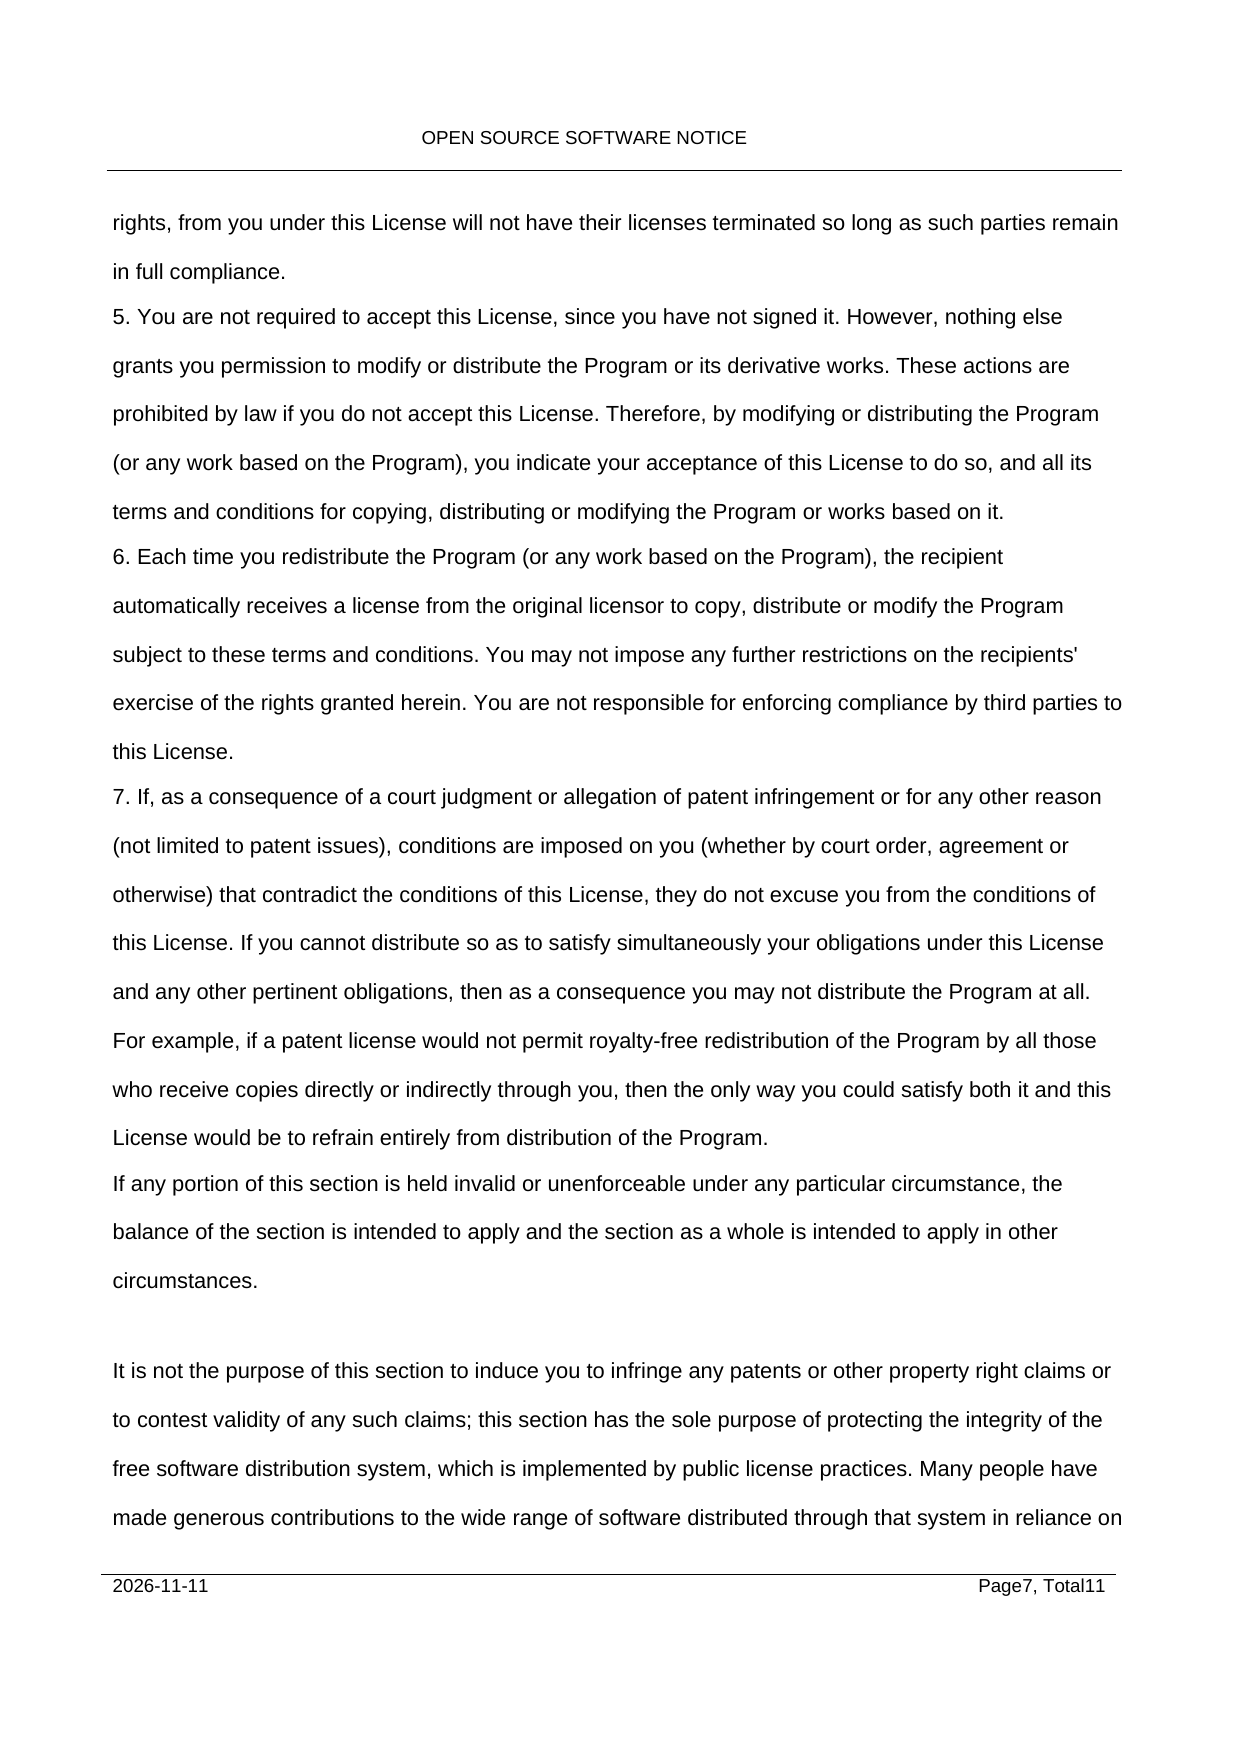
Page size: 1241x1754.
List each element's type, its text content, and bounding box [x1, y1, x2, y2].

text 7. If, as a consequence of a court judgment or allegation of patent infringement or for any other reason (not limited to patent issues), conditions are imposed on you (whether by court order, agreement or otherwise) that contradict the conditions of this License, they do not excuse you from the conditions of this License. If you cannot distribute so as to satisfy simultaneously your obligations under this License and any other pertinent obligations, then as a consequence you may not distribute the Program at all. For example, if a patent license would not permit royalty-free redistribution of the Program by all those who receive copies directly or indirectly through you, then the only way you could satisfy both it and this License would be to refrain entirely from distribution of the Program. [112, 780, 1128, 1154]
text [112, 206, 1128, 288]
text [112, 1354, 1128, 1533]
text 6. Each time you redistribute the Program (or any work based on the Program), the recipient automatically receives a license from the original licensor to copy, distribute or modify the Program subject to these terms and conditions. You may not impose any further restrictions on the recipients' exercise of the rights granted herein. You are not responsible for enforcing compliance by third parties to this License. [112, 540, 1128, 768]
text 5. You are not required to accept this License, since you have not signed it. However, nothing else grants you permission to modify or distribute the Program or its derivative works. These actions are prohibited by law if you do not accept this License. Therefore, by modifying or distributing the Program (or any work based on the Program), you indicate your acceptance of this License to do so, and all its terms and conditions for copying, distributing or modifying the Program or works based on it. [112, 300, 1128, 528]
text If any portion of this section is held invalid or unenforceable under any particular circumstance, the balance of the section is intended to apply and the section as a whole is intended to apply in other circumstances. [112, 1167, 1128, 1297]
